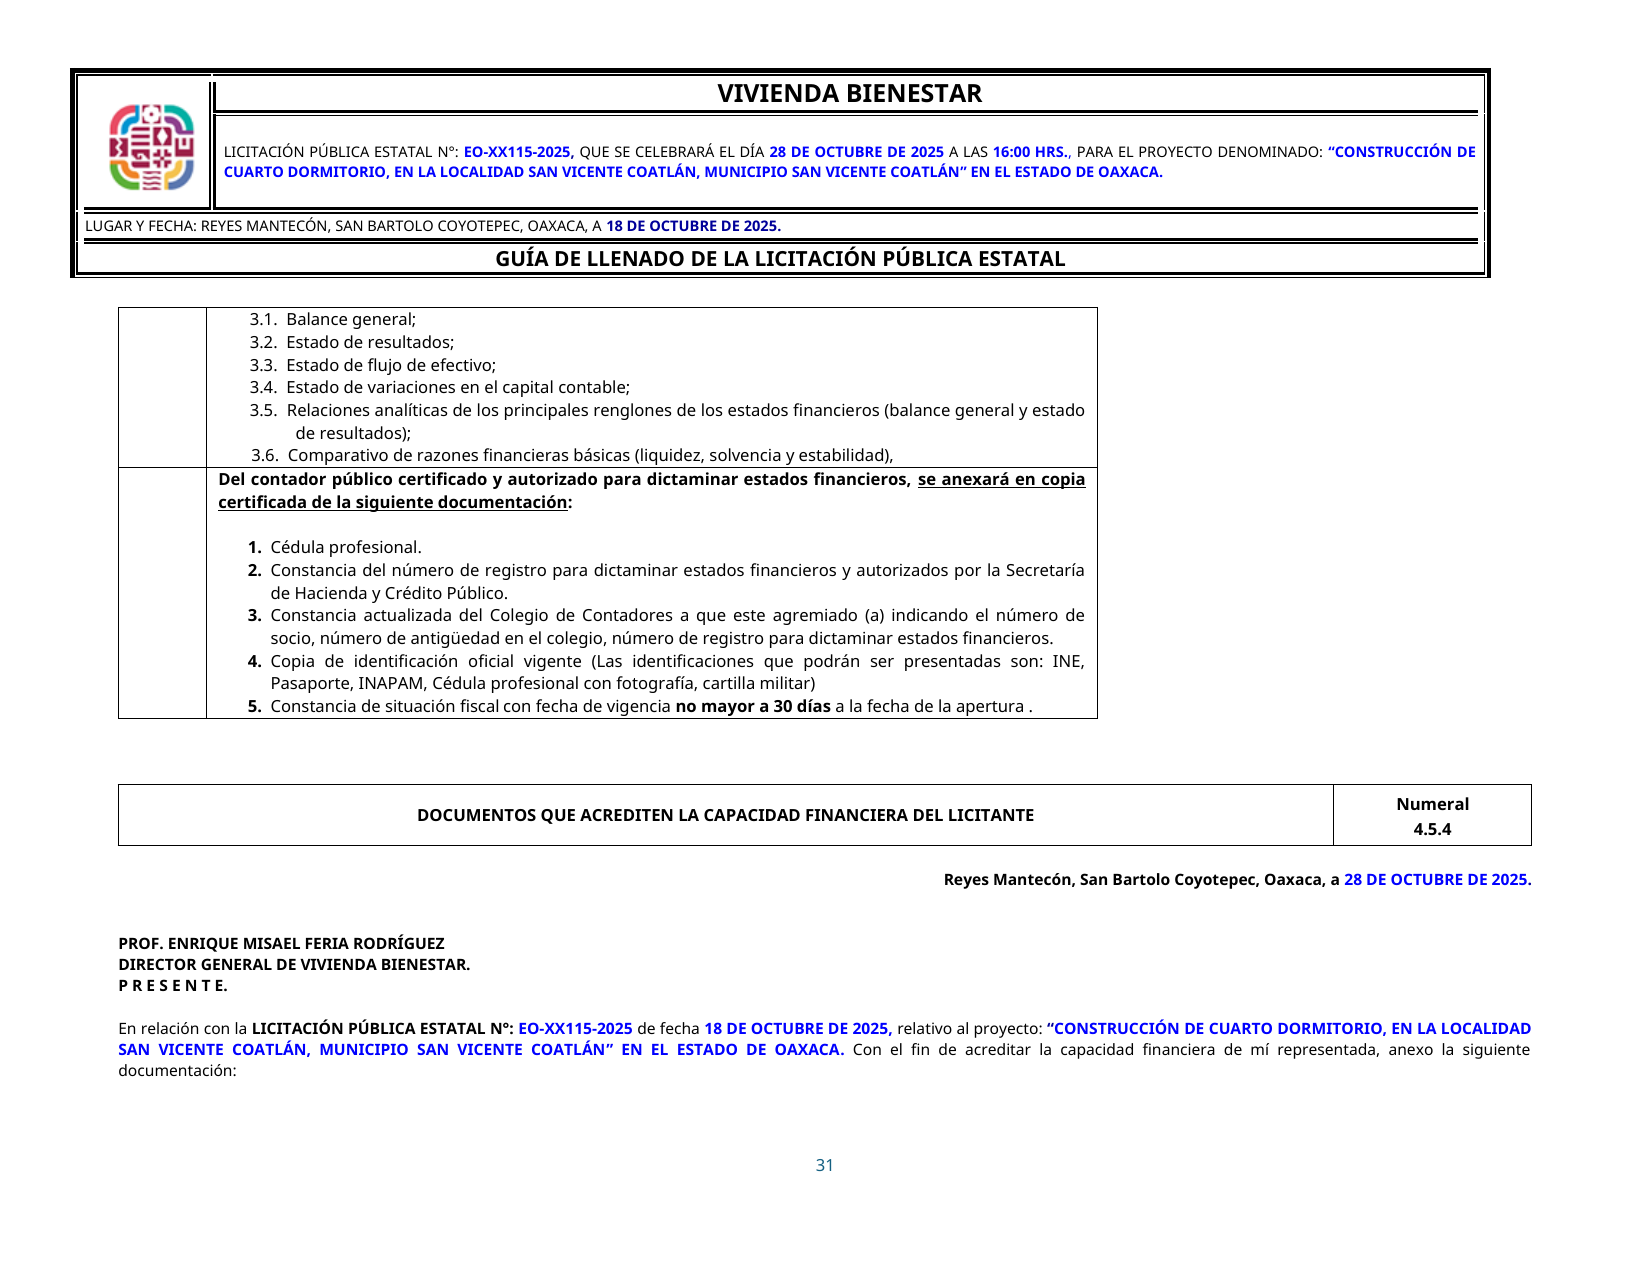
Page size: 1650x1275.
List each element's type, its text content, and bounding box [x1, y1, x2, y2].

table_cell [119, 468, 206, 718]
text Reyes Mantecón, San Bartolo Coyotepec, Oaxaca, a 28 DE OCTUBRE DE 2025. [0, 869, 1532, 890]
table_cell 3 [119, 308, 206, 467]
text P R E S E N T E. [118, 975, 1532, 996]
text DIRECTOR GENERAL DE VIVIENDA BIENESTAR. [118, 954, 1532, 975]
picture [98, 97, 205, 196]
table_header DOCUMENTOS QUE ACREDITEN LA CAPACIDAD FINANCIERA DEL LICITANTE [119, 785, 1333, 845]
text PROF. ENRIQUE MISAEL FERIA RODRÍGUEZ [118, 932, 1532, 954]
text En relación con la LICITACIÓN PÚBLICA ESTATAL N°: EO-XX115-2025 de fecha 18 DE OCTUBRE DE 2025, relativo al proyecto: “CONSTRUCCIÓN DE CUARTO DORMITORIO, EN LA LOCALIDAD SAN VICENTE COATLÁN, MUNICIPIO SAN VICENTE COATLÁN” EN EL ESTADO DE OAXACA. Con el fin de acreditar la capacidad financiera de mí representada, anexo la siguiente documentación: [118, 1017, 1532, 1081]
table_header Numeral 4.5.4 [1334, 785, 1531, 845]
table_cell Del contador público certificado y autorizado para dictaminar estados financieros, se anexará en copia certificada de la siguiente documentación: Cédula profesional. Constancia del número de registro para dictaminar estados financieros y autorizados por la Secretaría de Hacienda y Crédito Público. Constancia actualizada del Colegio de Contadores a que este agremiado (a) indicando el número de socio, número de antigüedad en el colegio, número de registro para dictaminar estados financieros. Copia de identificación oficial vigente (Las identificaciones que podrán ser presentadas son: INE, Pasaporte, INAPAM, Cédula profesional con fotografía, cartilla militar) Constancia de situación fiscal con fecha de vigencia no mayor a 30 días a la fecha de la apertura . [207, 468, 1097, 718]
